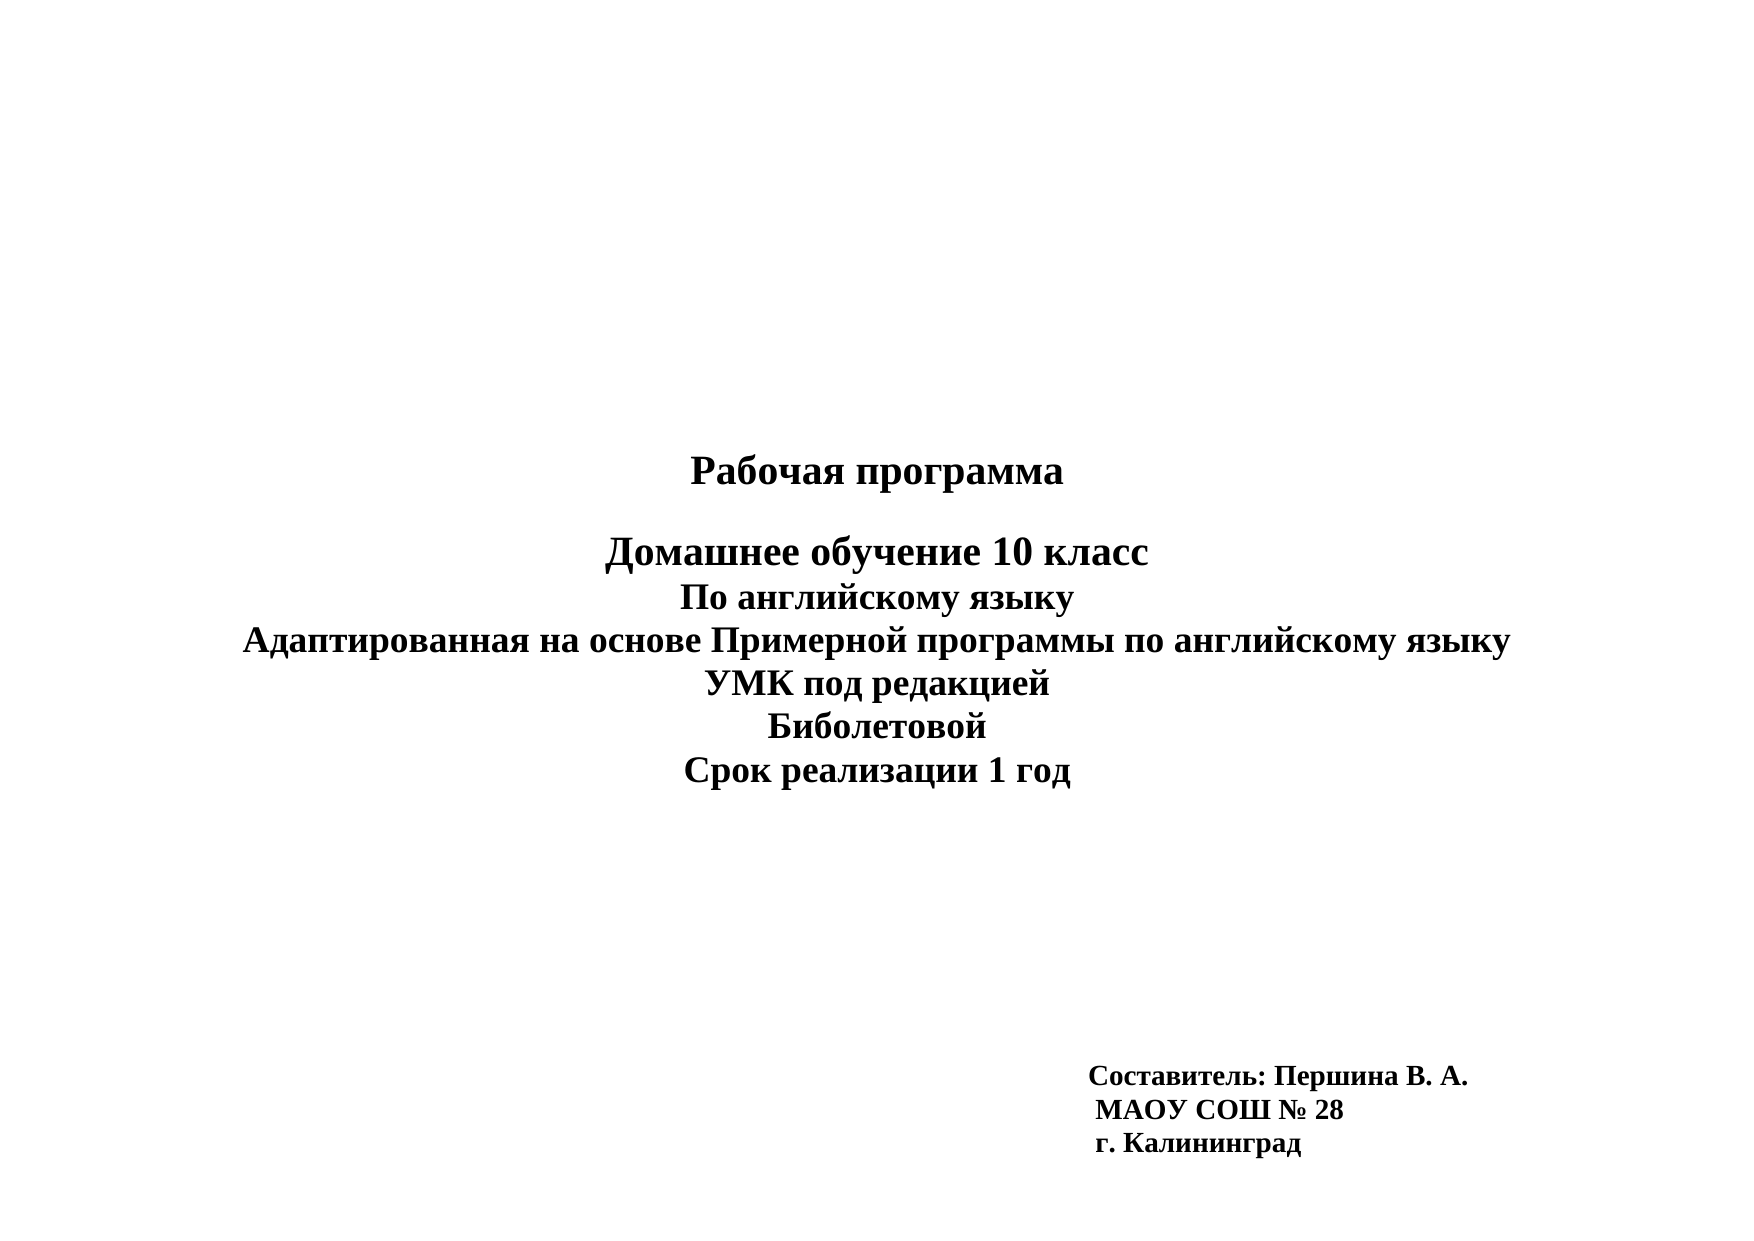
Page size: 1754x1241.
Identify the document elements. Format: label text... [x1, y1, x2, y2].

text МАОУ СОШ № 28 [118, 1092, 1636, 1126]
text По английскому языку [118, 574, 1636, 618]
text г. Калининград [118, 1126, 1636, 1159]
text Составитель: Першина В. А. [118, 1058, 1636, 1092]
text Срок реализации 1 год [118, 747, 1636, 790]
text Рабочая программа [118, 445, 1636, 493]
text Домашнее обучение 10 класс [118, 527, 1636, 574]
text УМК под редакцией [118, 661, 1636, 704]
text Биболетовой [118, 704, 1636, 747]
text Адаптированная на основе Примерной программы по английскому языку [118, 618, 1636, 661]
